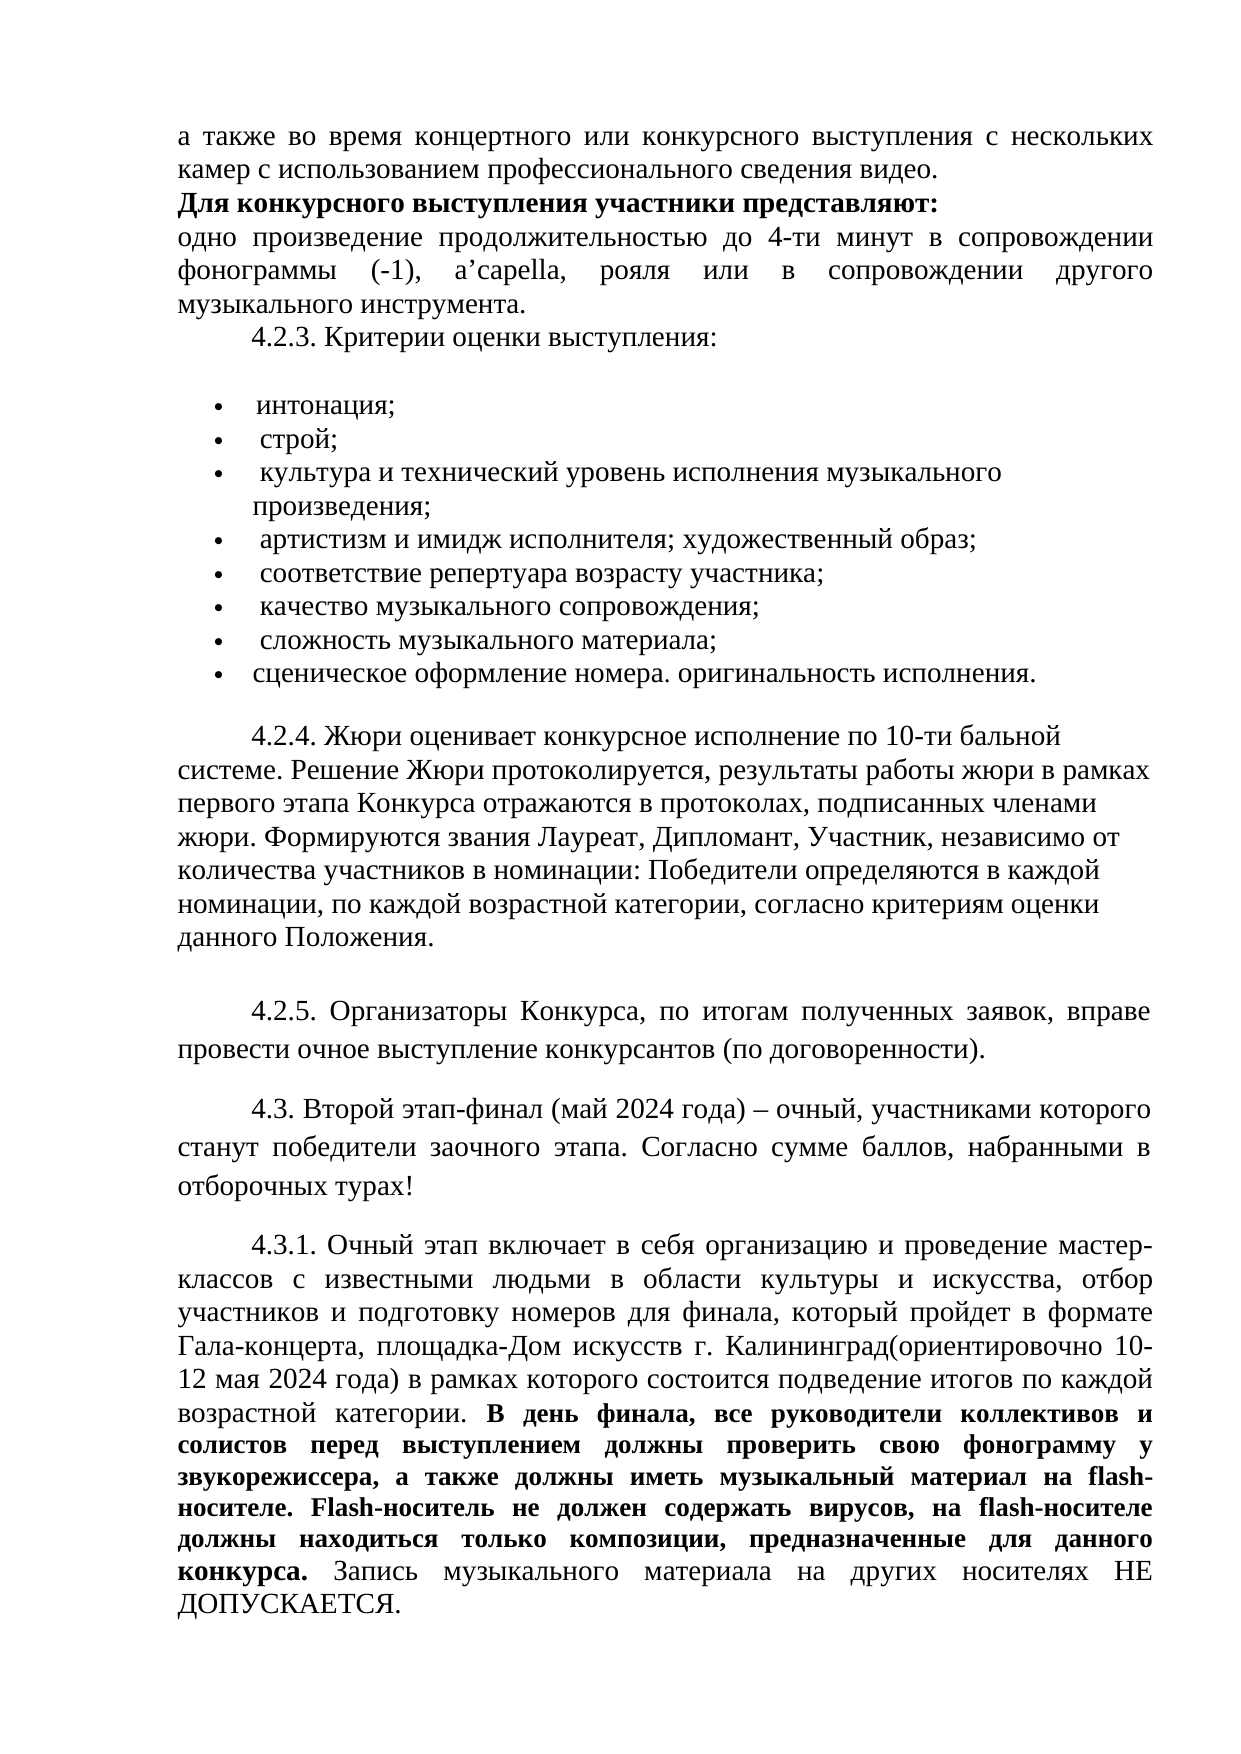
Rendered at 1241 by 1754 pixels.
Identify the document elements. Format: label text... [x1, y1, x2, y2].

list сценическое оформление номера. оригинальность исполнения. [215, 656, 1154, 689]
text 4.3. Второй этап-финал (май 2024 года) – очный, участниками которого станут победители заочного этапа. Согласно сумме баллов, набранными в отборочных турах! [177, 1091, 1152, 1201]
text 4.2.4. Жюри оценивает конкурсное исполнение по 10-ти бальной системе. Решение Жюри протоколируется, результаты работы жюри в рамках первого этапа Конкурса отражаются в протоколах, подписанных членами жюри. Формируются звания Лауреат, Дипломант, Участник, независимо от количества участников в номинации: Победители определяются в каждой номинации, по каждой возрастной категории, согласно критериям оценки данного Положения. [177, 718, 1154, 953]
text 4.2.3. Критерии оценки выступления: [177, 319, 1152, 353]
list артистизм и имидж исполнителя; художественный образ; [215, 521, 1154, 555]
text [177, 118, 1154, 185]
text 4.3.1. Очный этап включает в себя организацию и проведение мастер-классов с известными людьми в области культуры и искусства, отбор участников и подготовку номеров для финала, который пройдет в формате Гала-концерта, площадка-Дом искусств г. Калининград(ориентировочно 10-12 мая 2024 года) в рамках которого состоится подведение итогов по каждой возрастной категории. В день финала, все руководители коллективов и солистов перед выступлением должны проверить свою фонограмму у звукорежиссера, а также должны иметь музыкальный материал на flash-носителе. Flash-носитель не должен содержать вирусов, на flash-носителе должны находиться только композиции, предназначенные для данного конкурса. Запись музыкального материала на других носителях НЕ ДОПУСКАЕТСЯ. [177, 1227, 1154, 1620]
list культура и технический уровень исполнения музыкального произведения; [215, 454, 1154, 521]
text 4.2.5. Организаторы Конкурса, по итогам полученных заявок, вправе провести очное выступление конкурсантов (по договоренности). [177, 993, 1152, 1065]
text Для конкурсного выступления участники представляют: [177, 185, 1154, 219]
list строй; [215, 421, 1154, 454]
list сложность музыкального материала; [215, 622, 1154, 656]
text одно произведение продолжительностью до 4-ти минут в сопровождении фонограммы (-1), a’capella, рояля или в сопровождении другого музыкального инструмента. [177, 219, 1154, 319]
list качество музыкального сопровождения; [215, 588, 1154, 622]
list интонация; [215, 387, 1154, 421]
list соответствие репертуара возрасту участника; [215, 555, 1154, 588]
